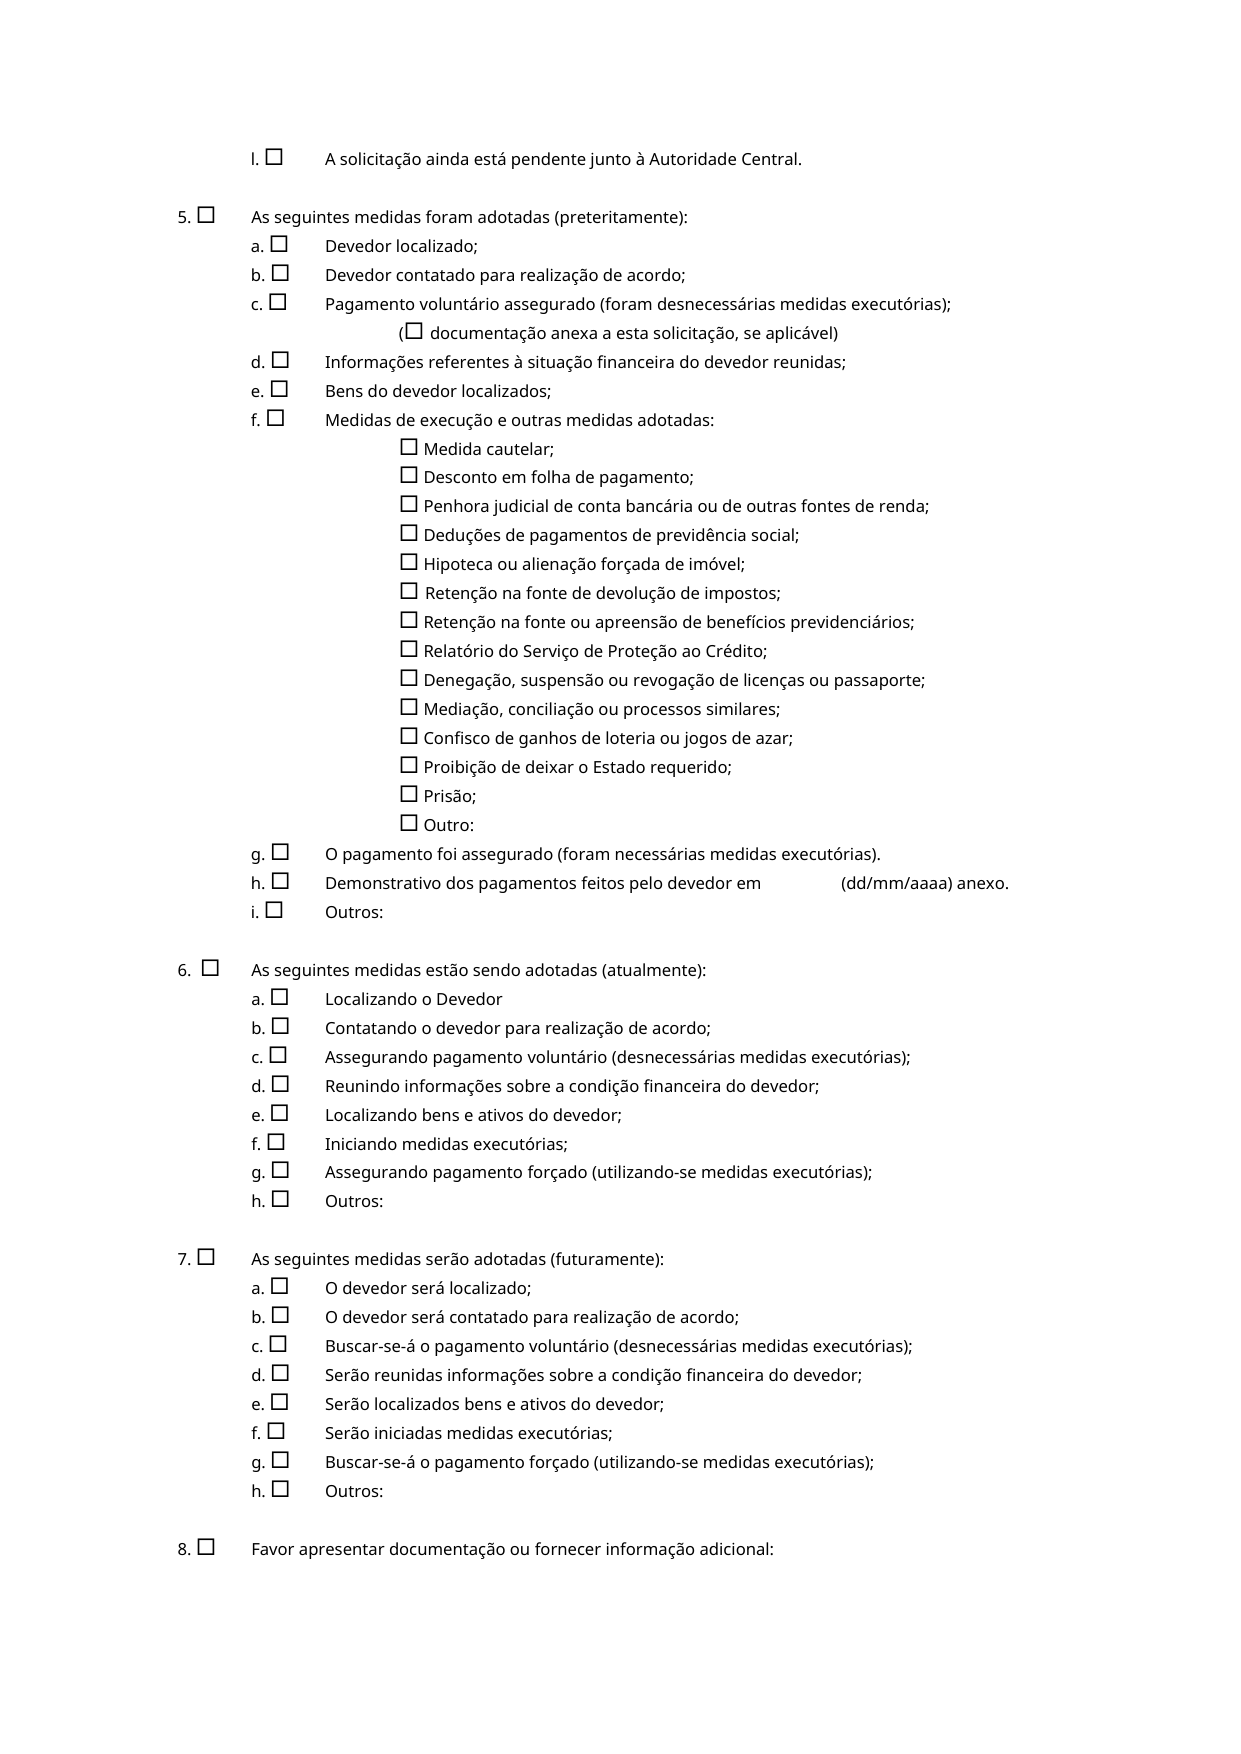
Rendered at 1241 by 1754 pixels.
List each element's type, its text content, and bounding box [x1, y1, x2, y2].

text d. Reunindo informações sobre a condição financeira do devedor; [177, 1074, 1063, 1097]
text a. O devedor será localizado; [177, 1277, 1063, 1300]
text Denegação, suspensão ou revogação de licenças ou passaporte; [177, 669, 1063, 692]
text 5. As seguintes medidas foram adotadas (preteritamente): [177, 206, 1063, 228]
text Relatório do Serviço de Proteção ao Crédito; [177, 640, 1063, 663]
text ( documentação anexa a esta solicitação, se aplicável) [177, 321, 1063, 344]
text i. Outros: [251, 901, 1063, 923]
text h. Demonstrativo dos pagamentos feitos pelo devedor em (dd/mm/aaaa) anexo. [251, 872, 1063, 894]
text b. Contatando o devedor para realização de acordo; [177, 1016, 1063, 1039]
text e. Bens do devedor localizados; [177, 379, 1063, 402]
text Retenção na fonte de devolução de impostos; [177, 582, 1063, 605]
text Mediação, conciliação ou processos similares; [177, 698, 1063, 721]
text l. A solicitação ainda está pendente junto à Autoridade Central. [251, 148, 1063, 170]
text a. Devedor localizado; [251, 234, 1063, 257]
text h. Outros: [177, 1480, 1063, 1502]
text Hipoteca ou alienação forçada de imóvel; [177, 553, 1063, 576]
text Penhora judicial de conta bancária ou de outras fontes de renda; [177, 495, 1063, 518]
text b. Devedor contatado para realização de acordo; [177, 263, 1063, 286]
text c. Pagamento voluntário assegurado (foram desnecessárias medidas executórias); [177, 292, 1063, 315]
text g. O pagamento foi assegurado (foram necessárias medidas executórias). [251, 843, 1063, 865]
text Outro: [177, 814, 1063, 836]
text e. Localizando bens e ativos do devedor; [177, 1103, 1063, 1126]
text Desconto em folha de pagamento; [177, 466, 1063, 489]
text Confisco de ganhos de loteria ou jogos de azar; [177, 727, 1063, 749]
text Proibição de deixar o Estado requerido; [177, 756, 1063, 778]
text a. Localizando o Devedor [177, 987, 1063, 1010]
text e. Serão localizados bens e ativos do devedor; [177, 1393, 1063, 1416]
text h. Outros: [177, 1190, 1063, 1213]
text c. Assegurando pagamento voluntário (desnecessárias medidas executórias); [177, 1045, 1063, 1068]
text Deduções de pagamentos de previdência social; [177, 524, 1063, 547]
text b. O devedor será contatado para realização de acordo; [177, 1306, 1063, 1329]
text 8. Favor apresentar documentação ou fornecer informação adicional: [177, 1538, 1063, 1560]
text d. Informações referentes à situação financeira do devedor reunidas; [177, 350, 1063, 373]
text 7. As seguintes medidas serão adotadas (futuramente): [177, 1248, 1063, 1271]
text 6. As seguintes medidas estão sendo adotadas (atualmente): [177, 958, 1063, 981]
text f. Medidas de execução e outras medidas adotadas: [177, 408, 1063, 431]
text Retenção na fonte ou apreensão de benefícios previdenciários; [177, 611, 1063, 634]
text f. Iniciando medidas executórias; [177, 1132, 1063, 1155]
text Prisão; [177, 785, 1063, 807]
text c. Buscar-se-á o pagamento voluntário (desnecessárias medidas executórias); [177, 1335, 1063, 1358]
text d. Serão reunidas informações sobre a condição financeira do devedor; [177, 1364, 1063, 1387]
text f. Serão iniciadas medidas executórias; [177, 1422, 1063, 1444]
text g. Buscar-se-á o pagamento forçado (utilizando-se medidas executórias); [177, 1451, 1063, 1473]
text g. Assegurando pagamento forçado (utilizando-se medidas executórias); [177, 1161, 1063, 1184]
text Medida cautelar; [177, 437, 1063, 460]
